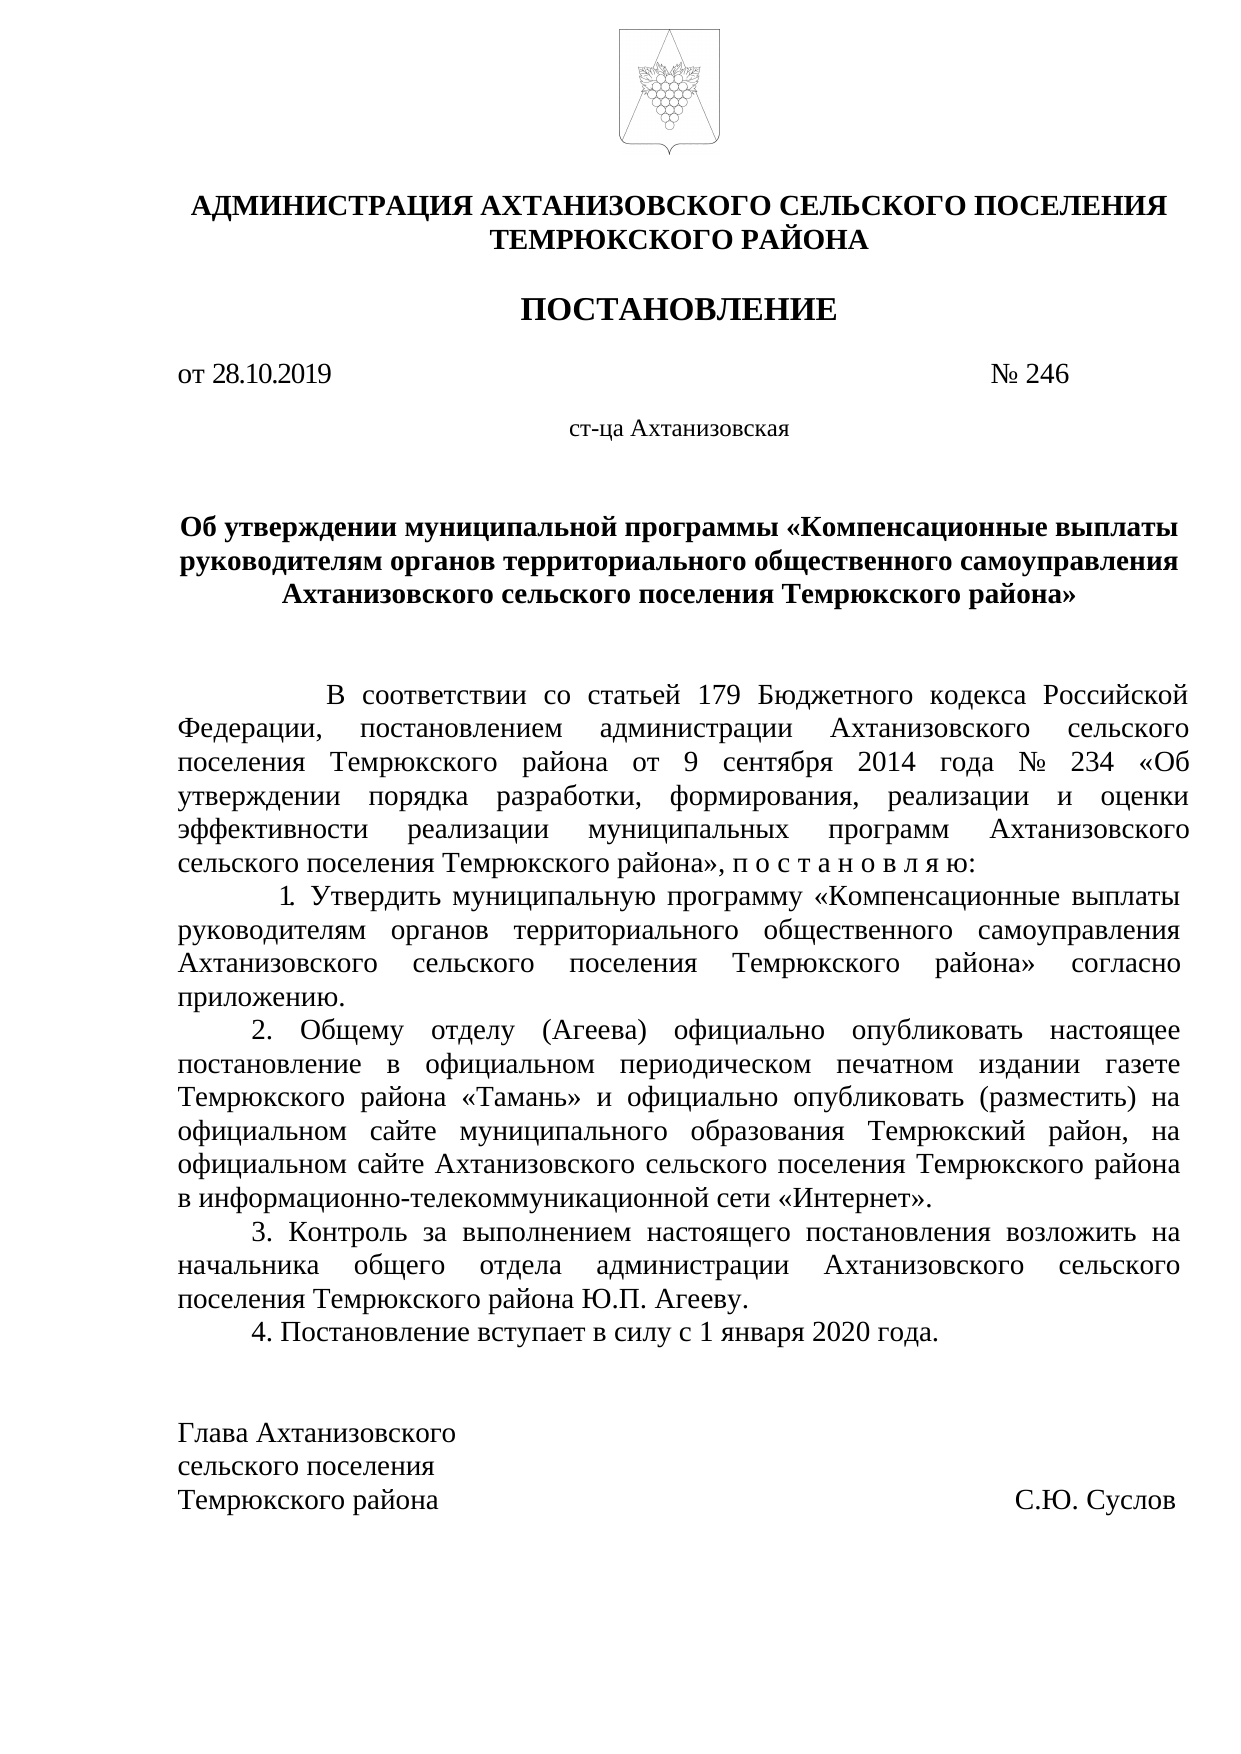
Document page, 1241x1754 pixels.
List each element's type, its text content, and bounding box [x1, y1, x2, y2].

text от 28.10.2019 № 246 [177, 356, 1181, 389]
text 1. Утвердить муниципальную программу «Компенсационные выплаты руководителям органов территориального общественного самоуправления Ахтанизовского сельского поселения Темрюкского района» согласно приложению. [177, 878, 1181, 1012]
text сельского поселения [177, 1448, 1181, 1482]
text 3. Контроль за выполнением настоящего постановления возложить на начальника общего отдела администрации Ахтанизовского сельского поселения Темрюкского района Ю.П. Агееву. [177, 1214, 1181, 1314]
text Об утверждении муниципальной программы «Компенсационные выплаты руководителям органов территориального общественного самоуправления Ахтанизовского сельского поселения Темрюкского района» [177, 509, 1181, 610]
text Глава Ахтанизовского [177, 1415, 1181, 1448]
text В соответствии со статьей 179 Бюджетного кодекса Российской Федерации, постановлением администрации Ахтанизовского сельского поселения Темрюкского района от 9 сентября 2014 года № 234 «Об утверждении порядка разработки, формирования, реализации и оценки эффективности реализации муниципальных программ Ахтанизовского сельского поселения Темрюкского района», п о с т а н о в л я ю: [177, 677, 1190, 878]
text 4. Постановление вступает в силу с 1 января 2020 года. [177, 1314, 1196, 1348]
text 2. Общему отделу (Агеева) официально опубликовать настоящее постановление в официальном периодическом печатном издании газете Темрюкского района «Тамань» и официально опубликовать (разместить) на официальном сайте муниципального образования Темрюкский район, на официальном сайте Ахтанизовского сельского поселения Темрюкского района в информационно-телекоммуникационной сети «Интернет». [177, 1012, 1181, 1214]
text ПОСТАНОВЛЕНИЕ [177, 289, 1181, 327]
text ст-ца Ахтанизовская [177, 413, 1181, 442]
text ТЕМРЮКСКОГО РАЙОНА [177, 222, 1181, 255]
picture [619, 29, 720, 155]
text Темрюкского района С.Ю. Суслов [177, 1482, 1181, 1515]
text АДМИНИСТРАЦИЯ АХТАНИЗОВСКОГО СЕЛЬСКОГО ПОСЕЛЕНИЯ [177, 188, 1181, 222]
